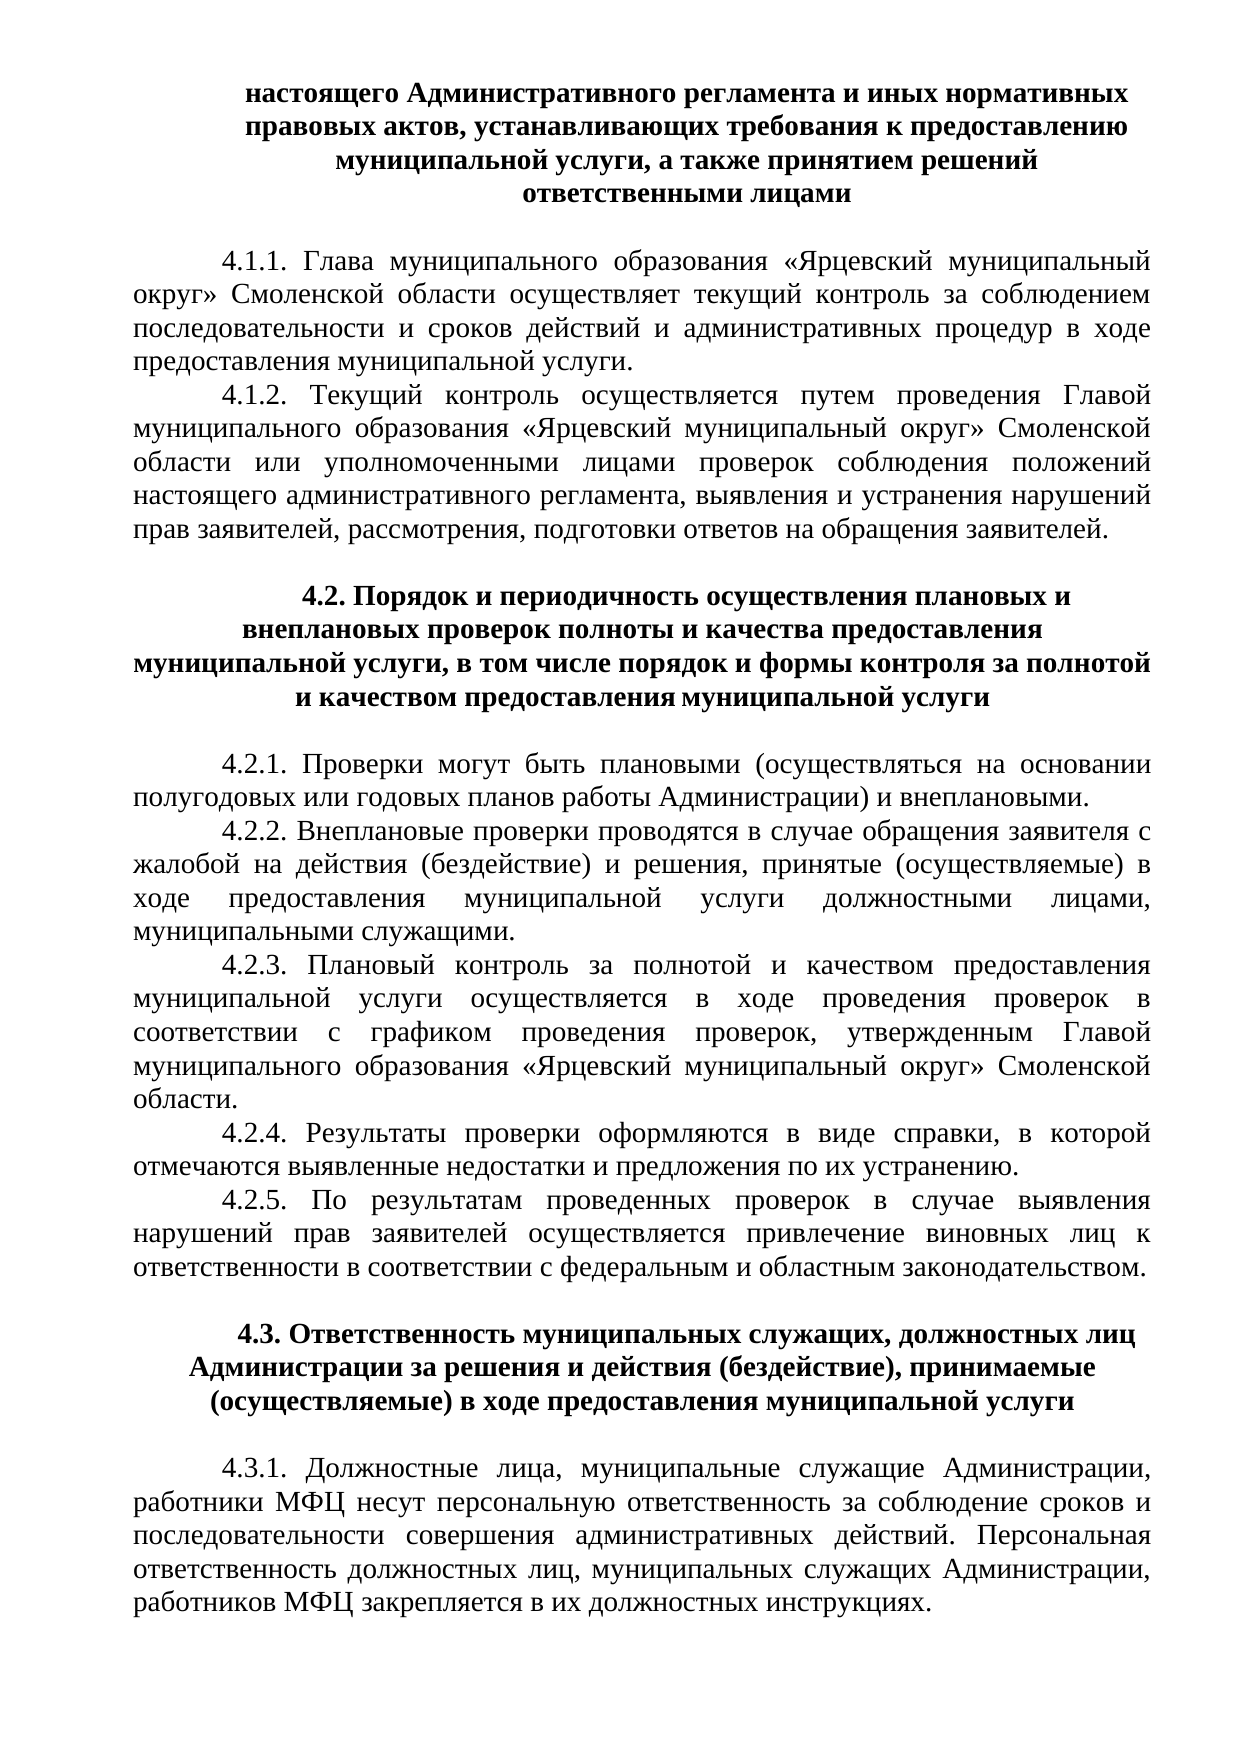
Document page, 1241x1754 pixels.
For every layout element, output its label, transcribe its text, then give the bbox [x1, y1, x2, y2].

text 4.2.3. Плановый контроль за полнотой и качеством предоставления муниципальной услуги осуществляется в ходе проведения проверок в соответствии с графиком проведения проверок, утвержденным Главой муниципального образования «Ярцевский муниципальный округ» Смоленской области. [133, 947, 1152, 1115]
text правовых актов, устанавливающих требования к предоставлению [133, 108, 1152, 142]
text 4.1.1. Глава муниципального образования «Ярцевский муниципальный округ» Смоленской области осуществляет текущий контроль за соблюдением последовательности и сроков действий и административных процедур в ходе предоставления муниципальной услуги. [133, 243, 1152, 377]
text ответственными лицами [133, 176, 1152, 209]
text 4.2.2. Внеплановые проверки проводятся в случае обращения заявителя с жалобой на действия (бездействие) и решения, принятые (осуществляемые) в ходе предоставления муниципальной услуги должностными лицами, муниципальными служащими. [133, 813, 1152, 947]
text 4.3. Ответственность муниципальных служащих, должностных лиц Администрации за решения и действия (бездействие), принимаемые (осуществляемые) в ходе предоставления муниципальной услуги [133, 1316, 1152, 1417]
text 4.1.2. Текущий контроль осуществляется путем проведения Главой муниципального образования «Ярцевский муниципальный округ» Смоленской области или уполномоченными лицами проверок соблюдения положений настоящего административного регламента, выявления и устранения нарушений прав заявителей, рассмотрения, подготовки ответов на обращения заявителей. [133, 377, 1152, 544]
text 4.3.1. Должностные лица, муниципальные служащие Администрации, работники МФЦ несут персональную ответственность за соблюдение сроков и последовательности совершения административных действий. Персональная ответственность должностных лиц, муниципальных служащих Администрации, работников МФЦ закрепляется в их должностных инструкциях. [133, 1450, 1152, 1618]
text 4.2.4. Результаты проверки оформляются в виде справки, в которой отмечаются выявленные недостатки и предложения по их устранению. [133, 1115, 1152, 1182]
text муниципальной услуги, а также принятием решений [133, 142, 1152, 176]
text 4.2. Порядок и периодичность осуществления плановых и внеплановых проверок полноты и качества предоставления муниципальной услуги, в том числе порядок и формы контроля за полнотой и качеством предоставления муниципальной услуги [133, 578, 1152, 712]
text 4.2.1. Проверки могут быть плановыми (осуществляться на основании полугодовых или годовых планов работы Администрации) и внеплановыми. [133, 746, 1152, 813]
text 4.2.5. По результатам проведенных проверок в случае выявления нарушений прав заявителей осуществляется привлечение виновных лиц к ответственности в соответствии с федеральным и областным законодательством. [133, 1182, 1152, 1282]
text настоящего Административного регламента и иных нормативных [133, 75, 1152, 108]
